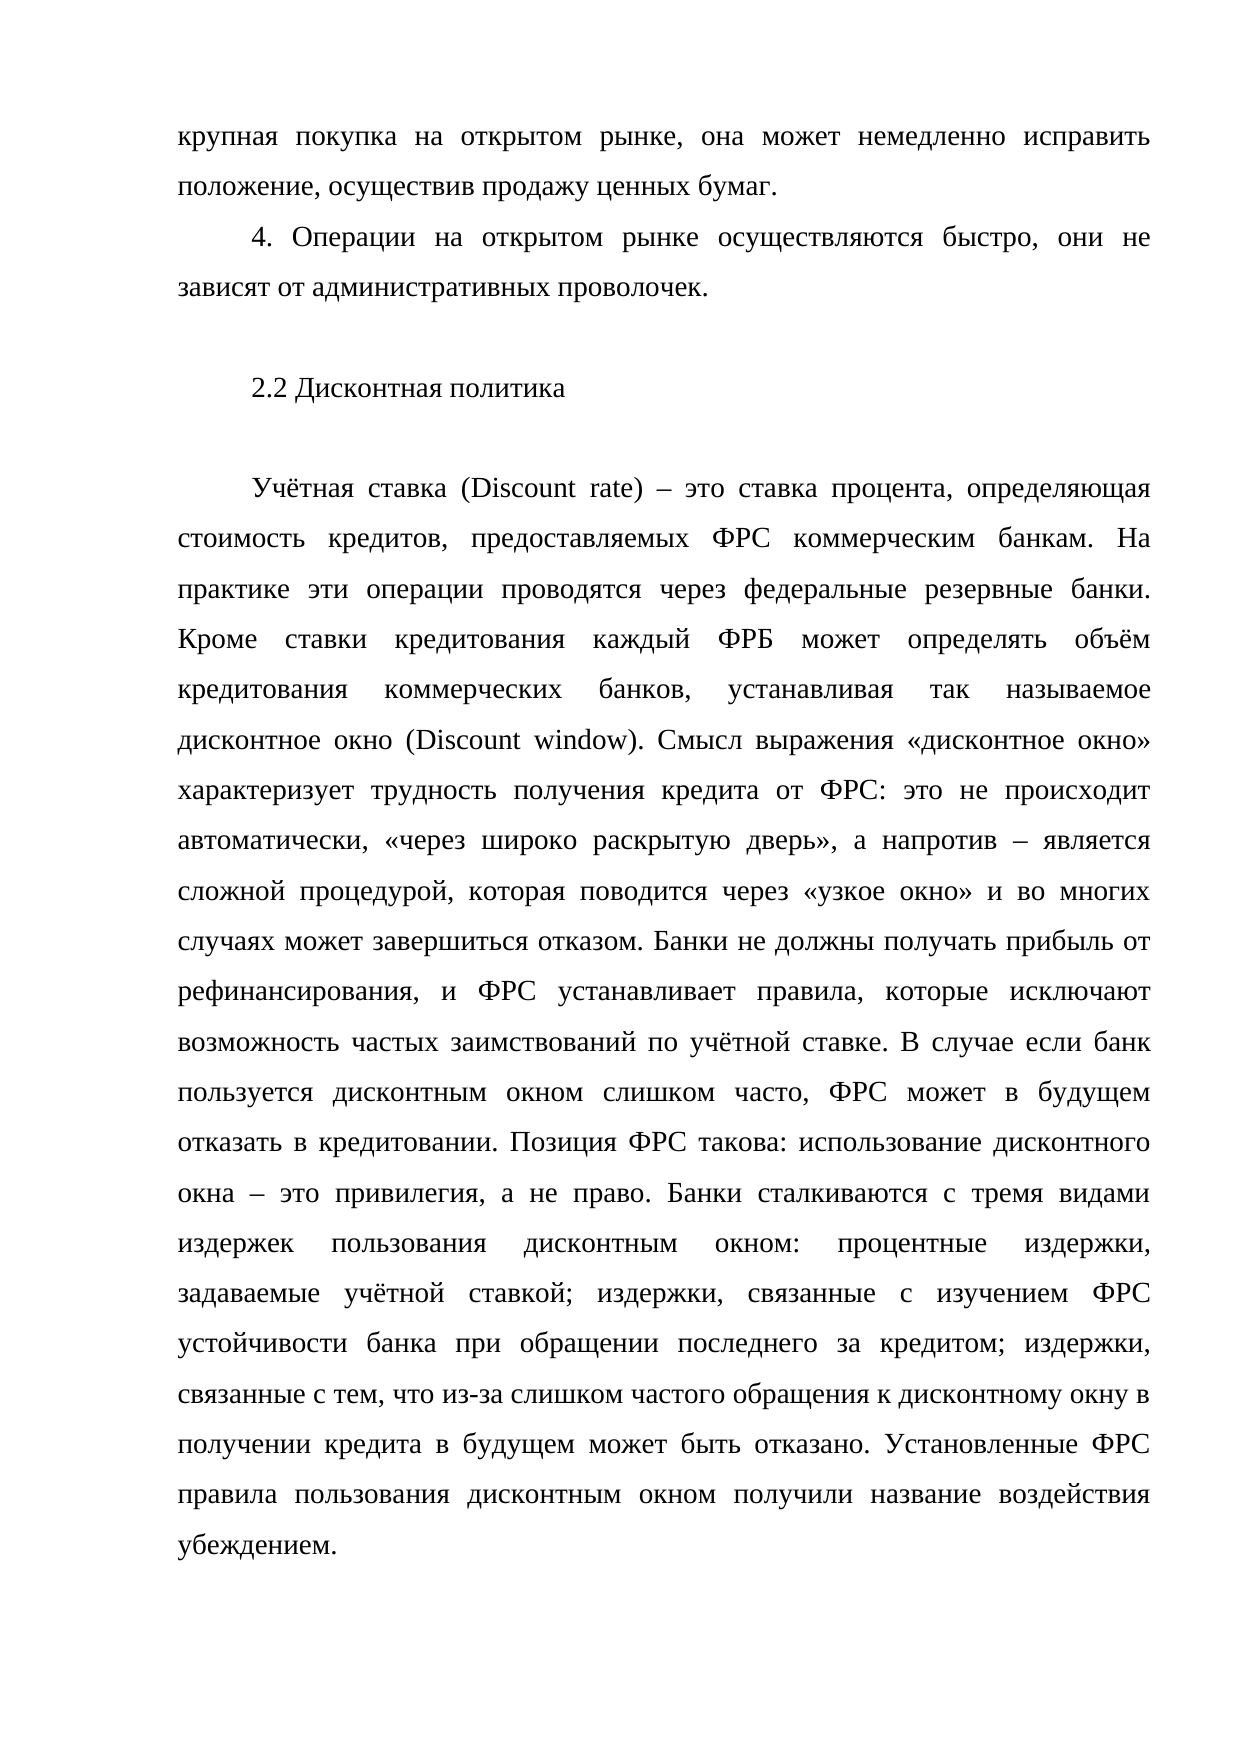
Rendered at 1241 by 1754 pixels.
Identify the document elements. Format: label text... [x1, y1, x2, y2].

text 4. Операции на открытом рынке осуществляются быстро, они не зависят от административных проволочек. [177, 219, 1152, 303]
text 2.2 Дисконтная политика [177, 370, 1152, 403]
text Учётная ставка (Discount rate) – это ставка процента, определяющая стоимость кредитов, предоставляемых ФРС коммерческим банкам. На практике эти операции проводятся через федеральные резервные банки. Кроме ставки кредитования каждый ФРБ может определять объём кредитования коммерческих банков, устанавливая так называемое дисконтное окно (Discount window). Смысл выражения «дисконтное окно» характеризует трудность получения кредита от ФРС: это не происходит автоматически, «через широко раскрытую дверь», а напротив – является сложной процедурой, которая поводится через «узкое окно» и во многих случаях может завершиться отказом. Банки не должны получать прибыль от рефинансирования, и ФРС устанавливает правила, которые исключают возможность частых заимствований по учётной ставке. В случае если банк пользуется дисконтным окном слишком часто, ФРС может в будущем отказать в кредитовании. Позиция ФРС такова: использование дисконтного окна – это привилегия, а не право. Банки сталкиваются с тремя видами издержек пользования дисконтным окном: процентные издержки, задаваемые учётной ставкой; издержки, связанные с изучением ФРС устойчивости банка при обращении последнего за кредитом; издержки, связанные с тем, что из-за слишком частого обращения к дисконтному окну в получении кредита в будущем может быть отказано. Установленные ФРС правила пользования дисконтным окном получили название воздействия убеждением. [177, 470, 1152, 1560]
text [177, 118, 1152, 202]
